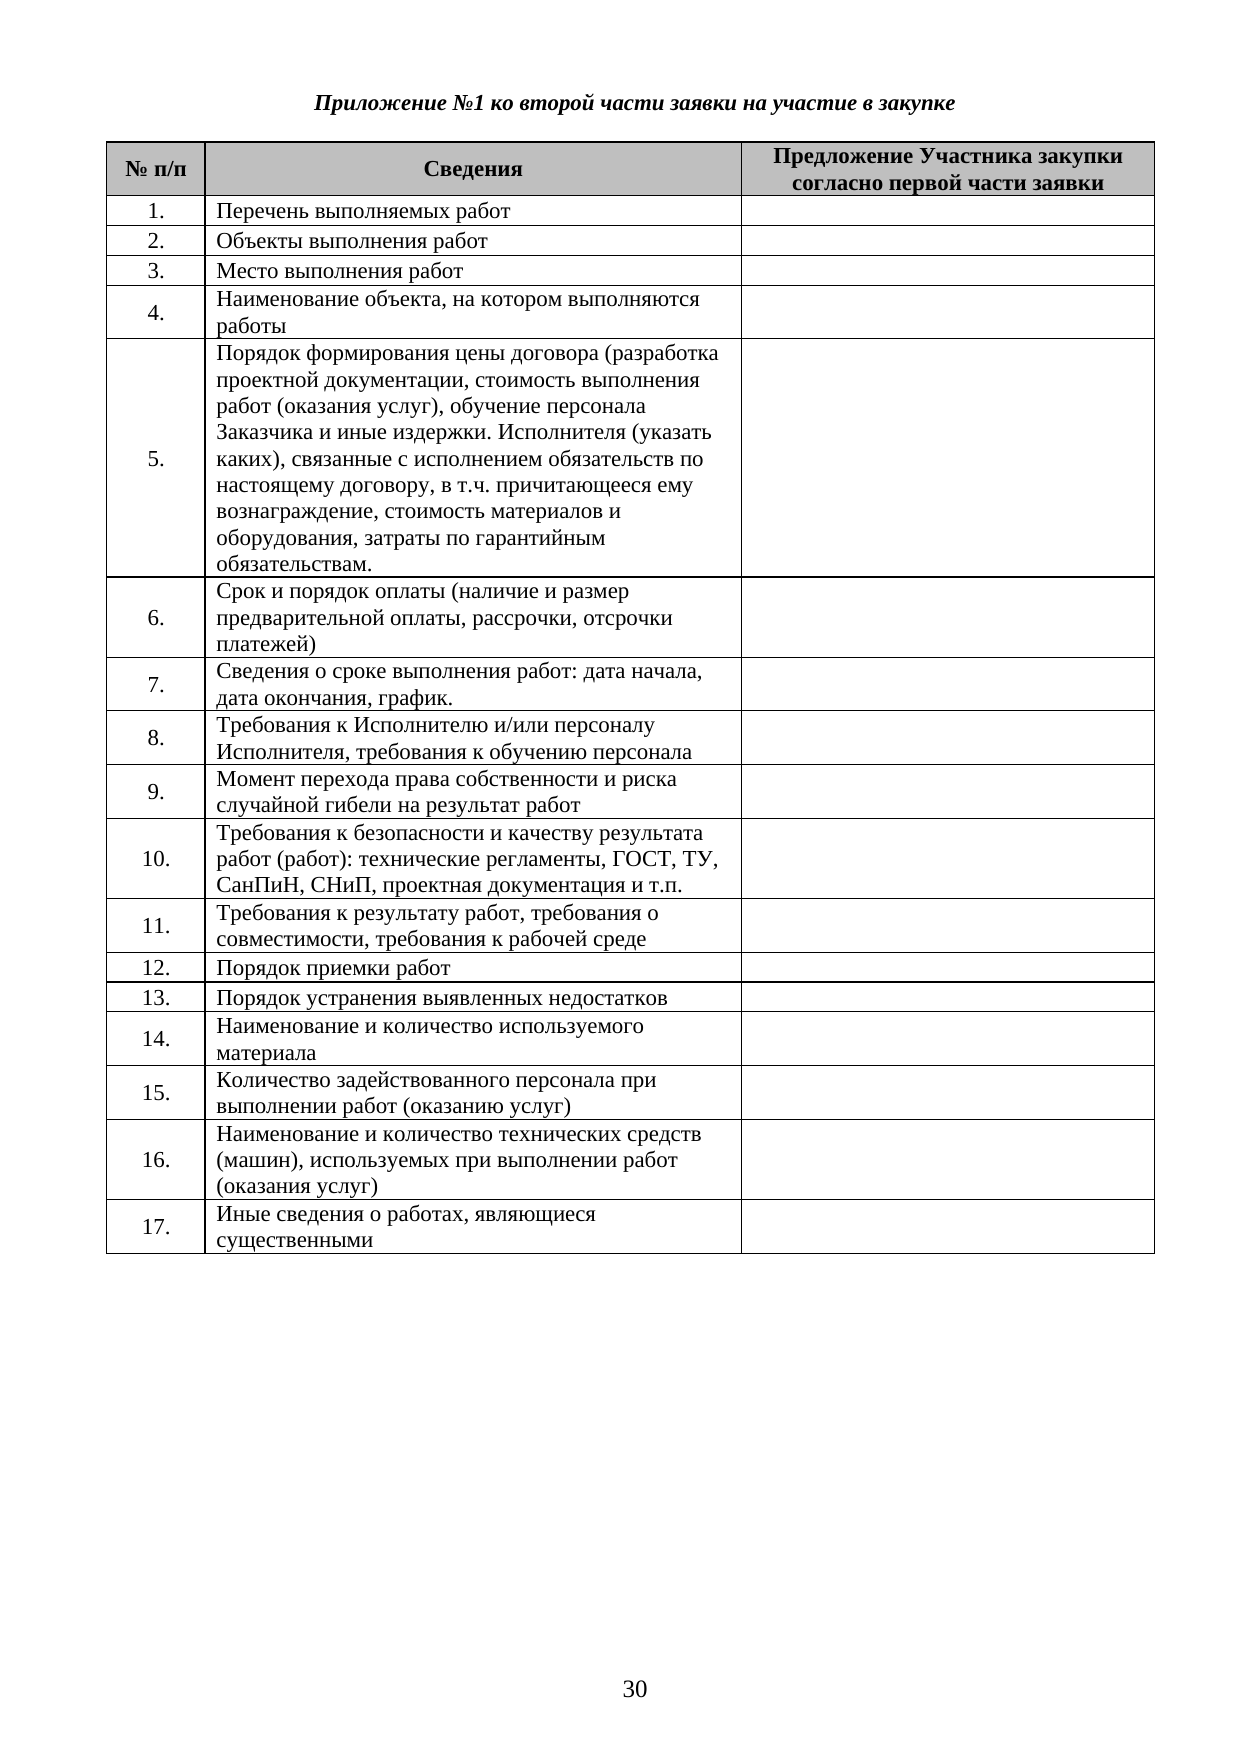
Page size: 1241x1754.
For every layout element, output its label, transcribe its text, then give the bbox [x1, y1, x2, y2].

table_cell 1. [107, 196, 204, 225]
table_cell Объекты выполнения работ [206, 226, 741, 255]
table_cell Порядок формирования цены договора (разработка проектной документации, стоимость выполнения работ (оказания услуг), обучение персонала Заказчика и иные издержки. Исполнителя (указать каких), связанные с исполнением обязательств по настоящему договору, в т.ч. причитающееся ему вознаграждение, стоимость материалов и оборудования, затраты по гарантийным обязательствам. [206, 339, 741, 576]
table_cell [742, 983, 1154, 1011]
table_cell 9. [107, 765, 204, 818]
table_header Предложение Участника закупки согласно первой части заявки [742, 143, 1154, 195]
table_cell [742, 658, 1154, 710]
table_cell Наименование и количество технических средств (машин), используемых при выполнении работ (оказания услуг) [206, 1120, 741, 1199]
table_cell 17. [107, 1200, 204, 1253]
text Приложение №1 ко второй части заявки на участие в закупке [118, 89, 1152, 115]
table_cell Количество задействованного персонала при выполнении работ (оказанию услуг) [206, 1066, 741, 1119]
table_cell [742, 339, 1154, 576]
table_cell Иные сведения о работах, являющиеся существенными [206, 1200, 741, 1253]
table_cell 3. [107, 256, 204, 284]
table_cell [742, 711, 1154, 764]
table_cell 6. [107, 578, 204, 657]
table_cell Срок и порядок оплаты (наличие и размер предварительной оплаты, рассрочки, отсрочки платежей) [206, 578, 741, 657]
table_cell [742, 819, 1154, 898]
table_cell 8. [107, 711, 204, 764]
table_cell [742, 286, 1154, 338]
table_cell 13. [107, 983, 204, 1011]
table_cell [742, 1200, 1154, 1253]
table_cell Требования к Исполнителю и/или персоналу Исполнителя, требования к обучению персонала [206, 711, 741, 764]
table_cell 11. [107, 899, 204, 952]
table_cell 12. [107, 953, 204, 981]
table_cell [742, 226, 1154, 255]
table_cell Порядок устранения выявленных недостатков [206, 983, 741, 1011]
table_cell 10. [107, 819, 204, 898]
table_cell 16. [107, 1120, 204, 1199]
table_cell [742, 256, 1154, 284]
table_cell [742, 1066, 1154, 1119]
table_cell [742, 953, 1154, 981]
table_cell [742, 578, 1154, 657]
table_cell 5. [107, 339, 204, 576]
table_cell 15. [107, 1066, 204, 1119]
table_cell [742, 1120, 1154, 1199]
table_cell 14. [107, 1012, 204, 1065]
table_cell 2. [107, 226, 204, 255]
table_cell [742, 1012, 1154, 1065]
table_header Сведения [206, 143, 741, 195]
table_cell Место выполнения работ [206, 256, 741, 284]
table_cell 4. [107, 286, 204, 338]
table_cell Сведения о сроке выполнения работ: дата начала, дата окончания, график. [206, 658, 741, 710]
table_cell Момент перехода права собственности и риска случайной гибели на результат работ [206, 765, 741, 818]
table_cell Наименование и количество используемого материала [206, 1012, 741, 1065]
table_cell [742, 196, 1154, 225]
table_cell Требования к результату работ, требования о совместимости, требования к рабочей среде [206, 899, 741, 952]
table_cell Наименование объекта, на котором выполняются работы [206, 286, 741, 338]
table_cell 7. [107, 658, 204, 710]
table_header № п/п [107, 143, 204, 195]
table_cell [742, 765, 1154, 818]
table_cell Требования к безопасности и качеству результата работ (работ): технические регламенты, ГОСТ, ТУ, СанПиН, СНиП, проектная документация и т.п. [206, 819, 741, 898]
table_cell Перечень выполняемых работ [206, 196, 741, 225]
table_cell Порядок приемки работ [206, 953, 741, 981]
table_cell [742, 899, 1154, 952]
